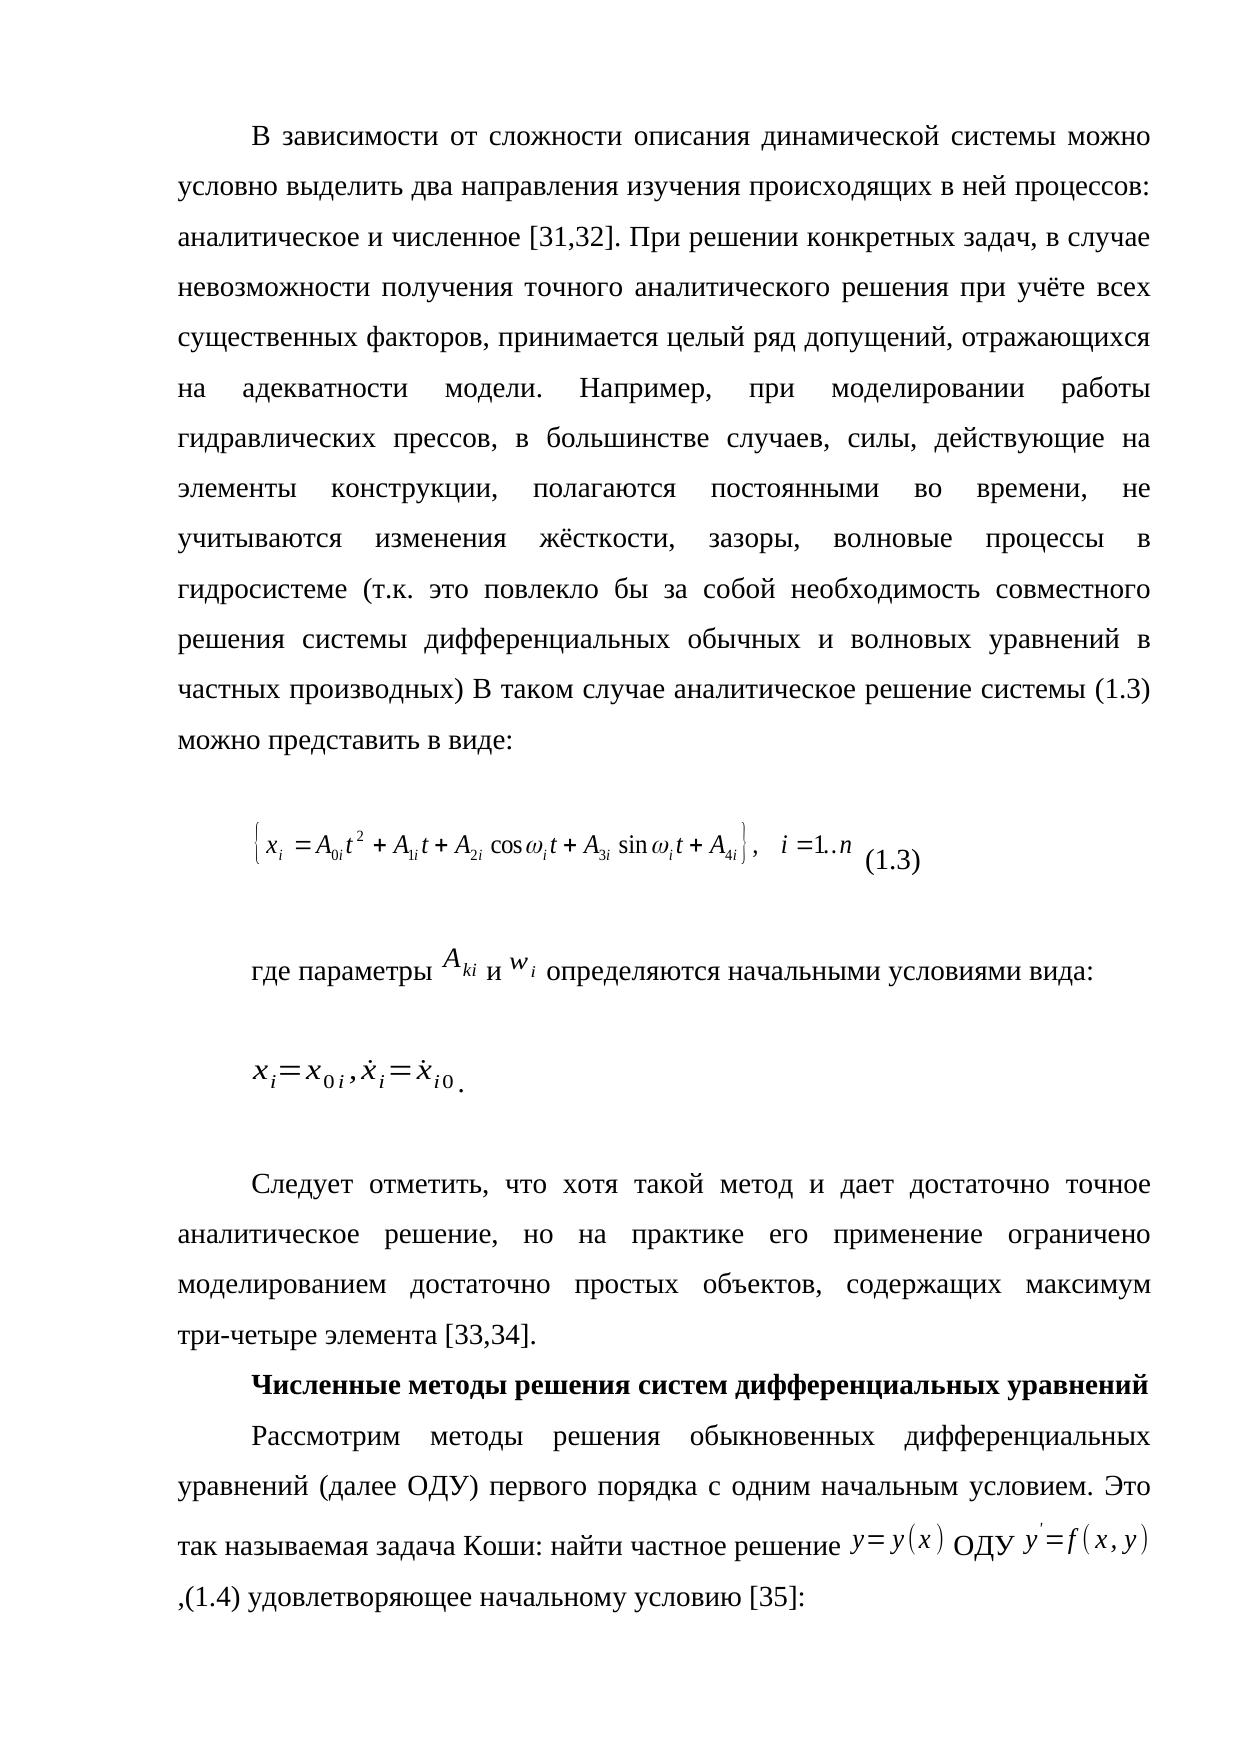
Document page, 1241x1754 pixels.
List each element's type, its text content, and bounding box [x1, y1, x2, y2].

text Следует отметить, что хотя такой метод и дает достаточно точное аналитическое решение, но на практике его применение ограничено моделированием достаточно простых объектов, содержащих максимум три-четыре элемента [33,34]. [177, 1166, 1152, 1351]
subtitle Численные методы решения систем дифференциальных уравнений [177, 1367, 1152, 1401]
text Рассмотрим методы решения обыкновенных дифференциальных уравнений (далее ОДУ) первого порядка с одним начальным условием. Это так называемая задача Коши: найти частное решение ОДУ ,(1.4) удовлетворяющее начальному условию [35]: [177, 1418, 1152, 1612]
text В зависимости от сложности описания динамической системы можно условно выделить два направления изучения происходящих в ней процессов: аналитическое и численное [31,32]. При решении конкретных задач, в случае невозможности получения точного аналитического решения при учёте всех существенных факторов, принимается целый ряд допущений, отражающихся на адекватности модели. Например, при моделировании работы гидравлических прессов, в большинстве случаев, силы, действующие на элементы конструкции, полагаются постоянными во времени, не учитываются изменения жёсткости, зазоры, волновые процессы в гидросистеме (т.к. это повлекло бы за собой необходимость совместного решения системы дифференциальных обычных и волновых уравнений в частных производных) В таком случае аналитическое решение системы (1.3) можно представить в виде: [177, 118, 1152, 755]
text (1.3) [177, 822, 1152, 876]
text . [177, 1054, 1152, 1099]
text где параметры и определяются начальными условиями вида: [177, 943, 1152, 987]
